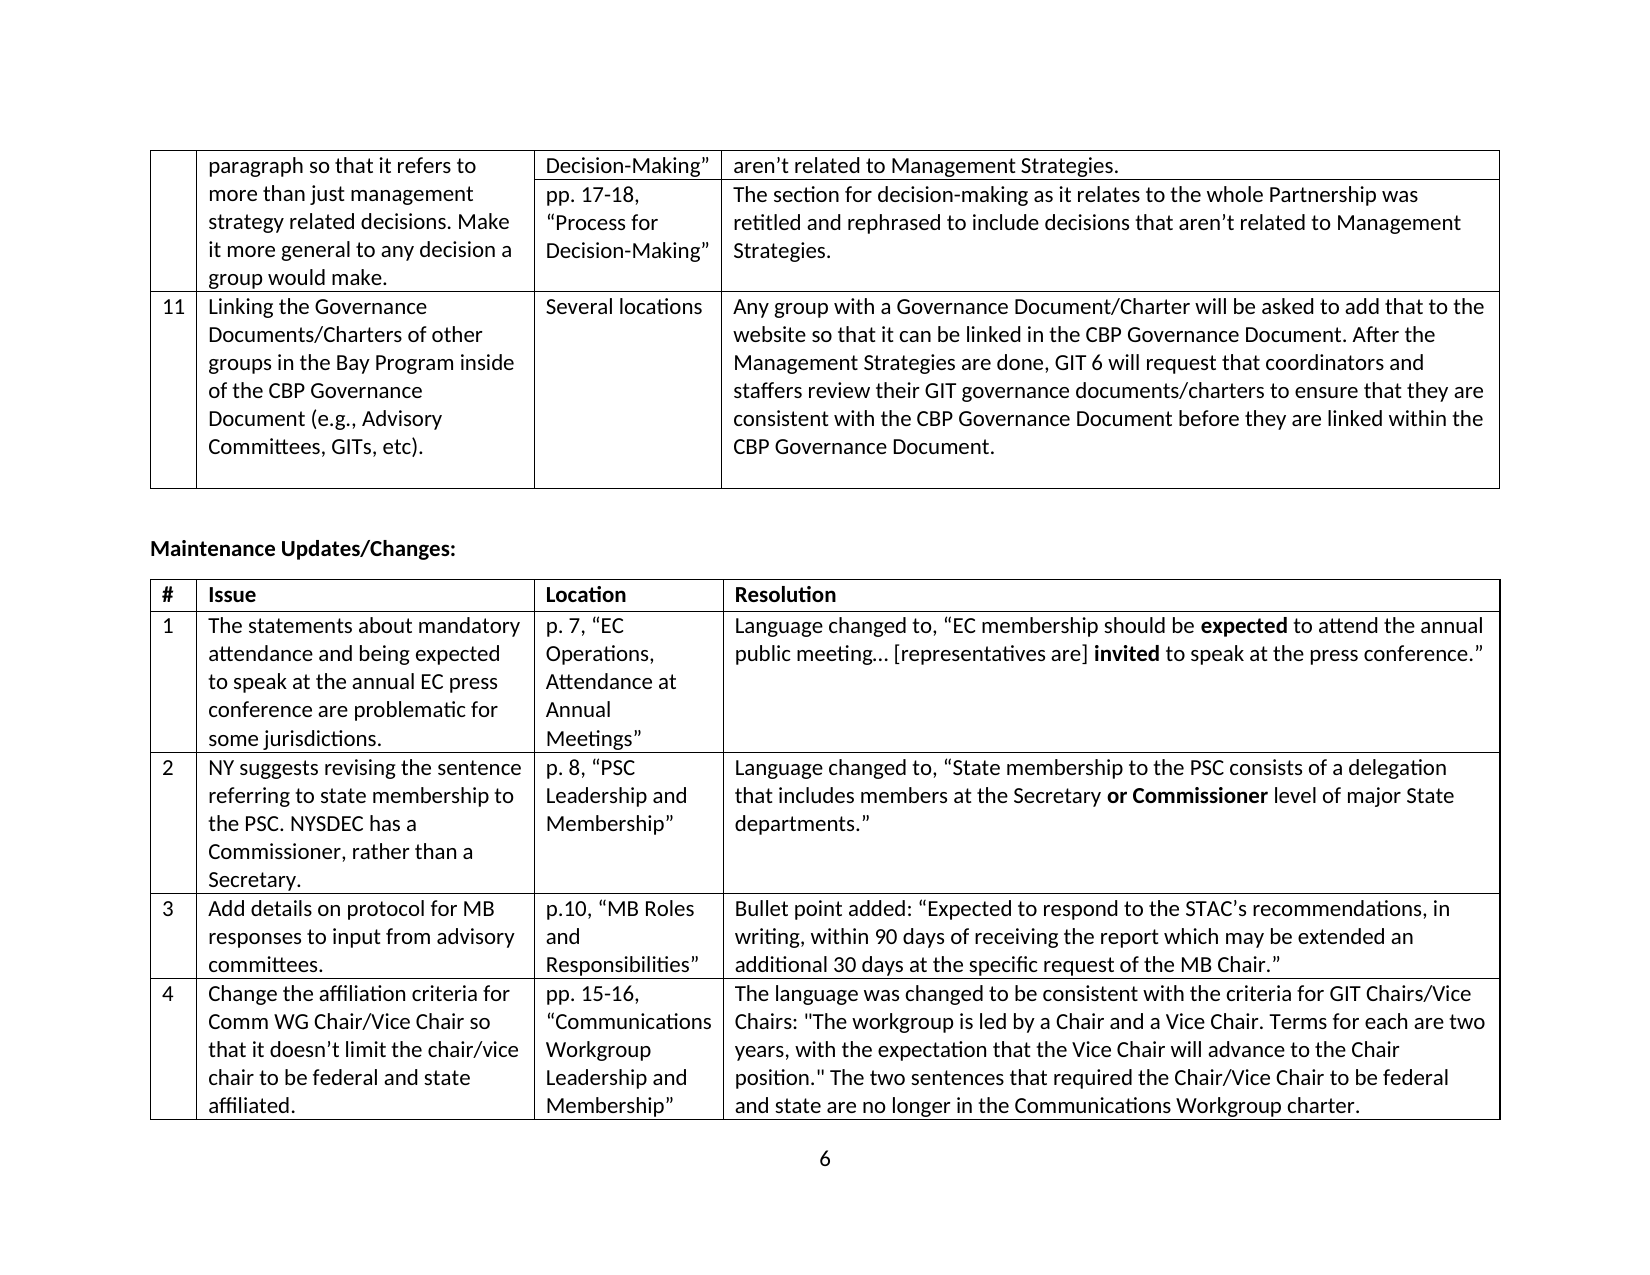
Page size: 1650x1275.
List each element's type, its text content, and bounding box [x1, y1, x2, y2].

table_cell 2 [151, 753, 196, 893]
table_header Issue [197, 580, 534, 611]
table_cell 11 [151, 292, 196, 488]
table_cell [535, 151, 721, 179]
table_cell Language changed to, “State membership to the PSC consists of a delegation that includes members at the Secretary or Commissioner level of major State departments.” [724, 753, 1499, 893]
table_cell Change the affiliation criteria for Comm WG Chair/Vice Chair so that it doesn’t limit the chair/vice chair to be federal and state affiliated. [197, 979, 534, 1119]
table_cell p.10, “MB Roles and Responsibilities” [535, 894, 723, 978]
table_cell 4 [151, 979, 196, 1119]
table_cell Add details on protocol for MB responses to input from advisory committees. [197, 894, 534, 978]
table_cell 3 [151, 894, 196, 978]
text Maintenance Updates/Changes: [150, 534, 1500, 562]
table_header Location [535, 580, 723, 611]
table_cell Bullet point added: “Expected to respond to the STAC’s recommendations, in writing, within 90 days of receiving the report which may be extended an additional 30 days at the specific request of the MB Chair.” [724, 894, 1499, 978]
table_header # [151, 580, 196, 611]
table_cell 10 [151, 151, 196, 291]
table_cell The language was changed to be consistent with the criteria for GIT Chairs/Vice Chairs: "The workgroup is led by a Chair and a Vice Chair. Terms for each are two years, with the expectation that the Vice Chair will advance to the Chair position." The two sentences that required the Chair/Vice Chair to be federal and state are no longer in the Communications Workgroup charter. [724, 979, 1499, 1119]
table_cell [197, 151, 534, 291]
table_cell pp. 15-16, “Communications Workgroup Leadership and Membership” [535, 979, 723, 1119]
table_cell pp. 17-18, “Process for Decision-Making” [535, 180, 721, 291]
table_cell p. 8, “PSC Leadership and Membership” [535, 753, 723, 893]
table_cell Several locations [535, 292, 721, 488]
table_cell NY suggests revising the sentence referring to state membership to the PSC. NYSDEC has a Commissioner, rather than a Secretary. [197, 753, 534, 893]
table_cell Any group with a Governance Document/Charter will be asked to add that to the website so that it can be linked in the CBP Governance Document. After the Management Strategies are done, GIT 6 will request that coordinators and staffers review their GIT governance documents/charters to ensure that they are consistent with the CBP Governance Document before they are linked within the CBP Governance Document. [722, 292, 1499, 488]
table_header Resolution [724, 580, 1499, 611]
table_cell The section for decision-making as it relates to the whole Partnership was retitled and rephrased to include decisions that aren’t related to Management Strategies. [722, 180, 1499, 291]
table_cell Language changed to, “EC membership should be expected to attend the annual public meeting… [representatives are] invited to speak at the press conference.” [724, 612, 1499, 752]
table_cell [722, 151, 1499, 179]
table_cell The statements about mandatory attendance and being expected to speak at the annual EC press conference are problematic for some jurisdictions. [197, 612, 534, 752]
table_cell Linking the Governance Documents/Charters of other groups in the Bay Program inside of the CBP Governance Document (e.g., Advisory Committees, GITs, etc). [197, 292, 534, 488]
table_cell 1 [151, 612, 196, 752]
table_cell p. 7, “EC Operations, Attendance at Annual Meetings” [535, 612, 723, 752]
